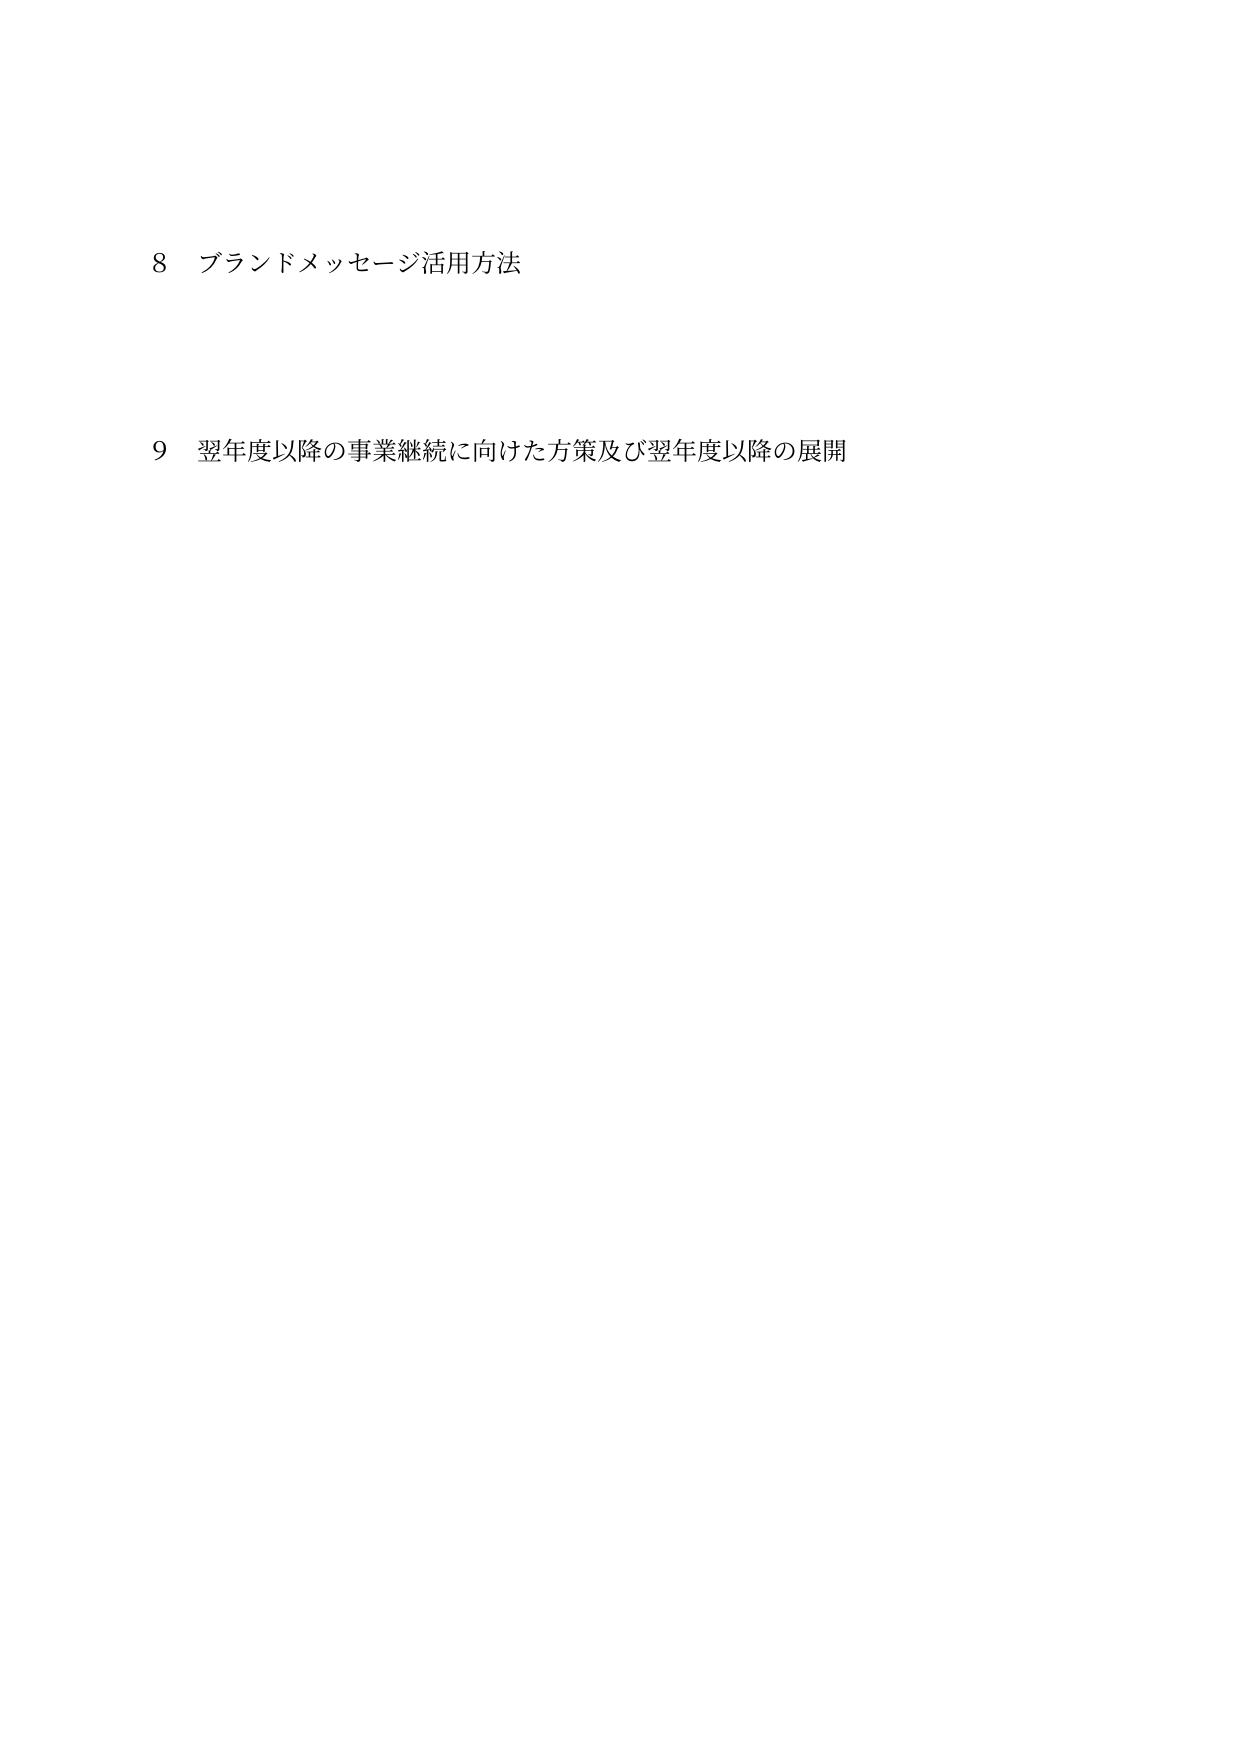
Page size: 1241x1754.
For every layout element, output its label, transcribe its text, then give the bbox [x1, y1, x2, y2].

text ８ ブランドメッセージ活用方法 [148, 243, 1092, 281]
text ９ 翌年度以降の事業継続に向けた方策及び翌年度以降の展開 [148, 431, 1092, 468]
